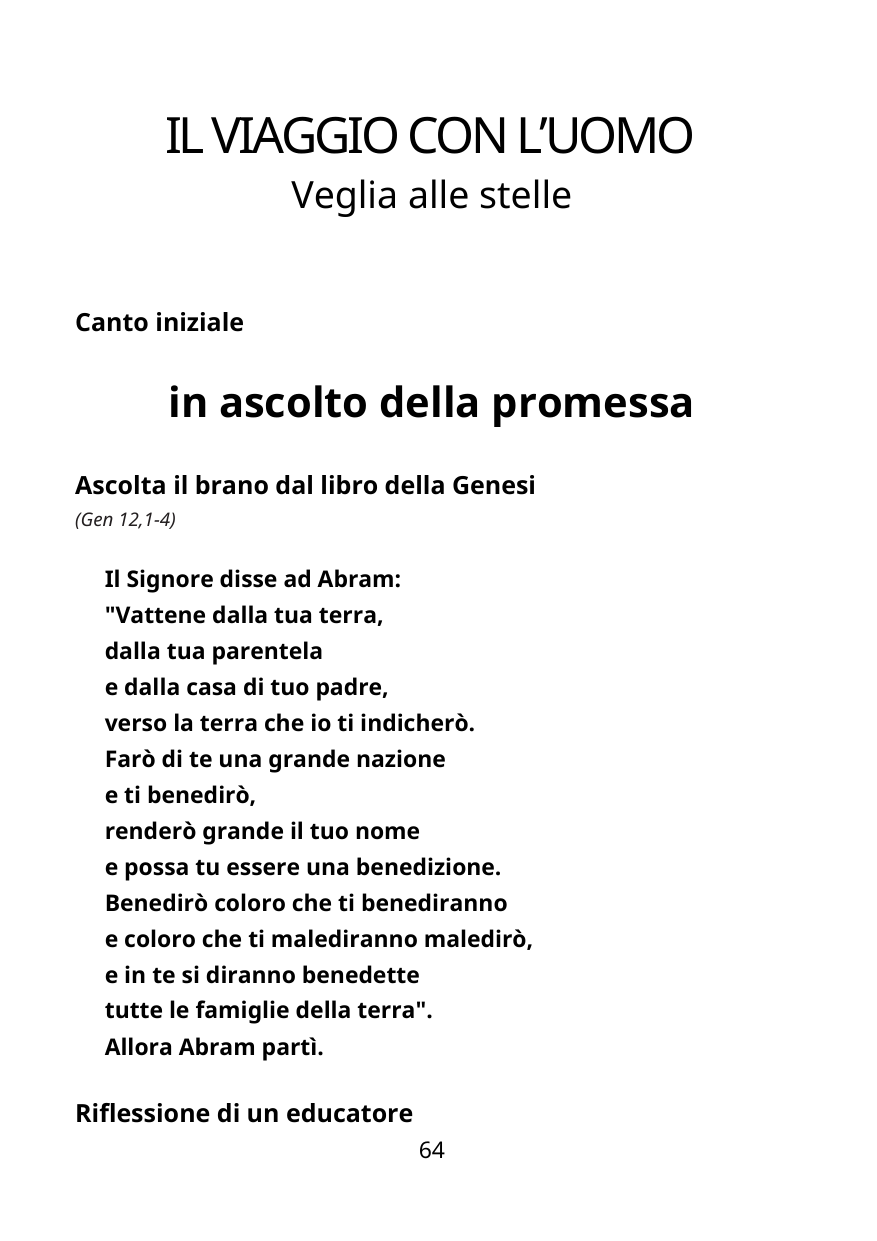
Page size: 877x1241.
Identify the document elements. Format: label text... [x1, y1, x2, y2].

subtitle IL VIAGGIO CON L’UOMO [75, 100, 788, 168]
text Riflessione di un educatore [75, 1096, 788, 1129]
text e dalla casa di tuo padre, [104, 671, 754, 702]
text Canto iniziale [75, 304, 788, 339]
text tutte le famiglie della terra". [104, 994, 754, 1026]
text in ascolto della promessa [75, 373, 788, 430]
text dalla tua parentela [104, 635, 754, 666]
text e coloro che ti malediranno maledirò, [104, 923, 754, 954]
text e ti benedirò, [104, 779, 754, 810]
text Farò di te una grande nazione [104, 743, 754, 774]
text e in te si diranno benedette [104, 958, 754, 990]
text Il Signore disse ad Abram: [104, 563, 754, 594]
text Allora Abram partì. [104, 1030, 754, 1062]
text verso la terra che io ti indicherò. [104, 707, 754, 738]
text Benedirò coloro che ti benediranno [104, 887, 754, 918]
text Veglia alle stelle [75, 168, 788, 219]
text renderò grande il tuo nome [104, 815, 754, 846]
text e possa tu essere una benedizione. [104, 851, 754, 882]
text "Vattene dalla tua terra, [104, 599, 754, 630]
text Ascolta il brano dal libro della Genesi [75, 467, 788, 501]
text (Gen 12,1-4) [75, 506, 788, 532]
